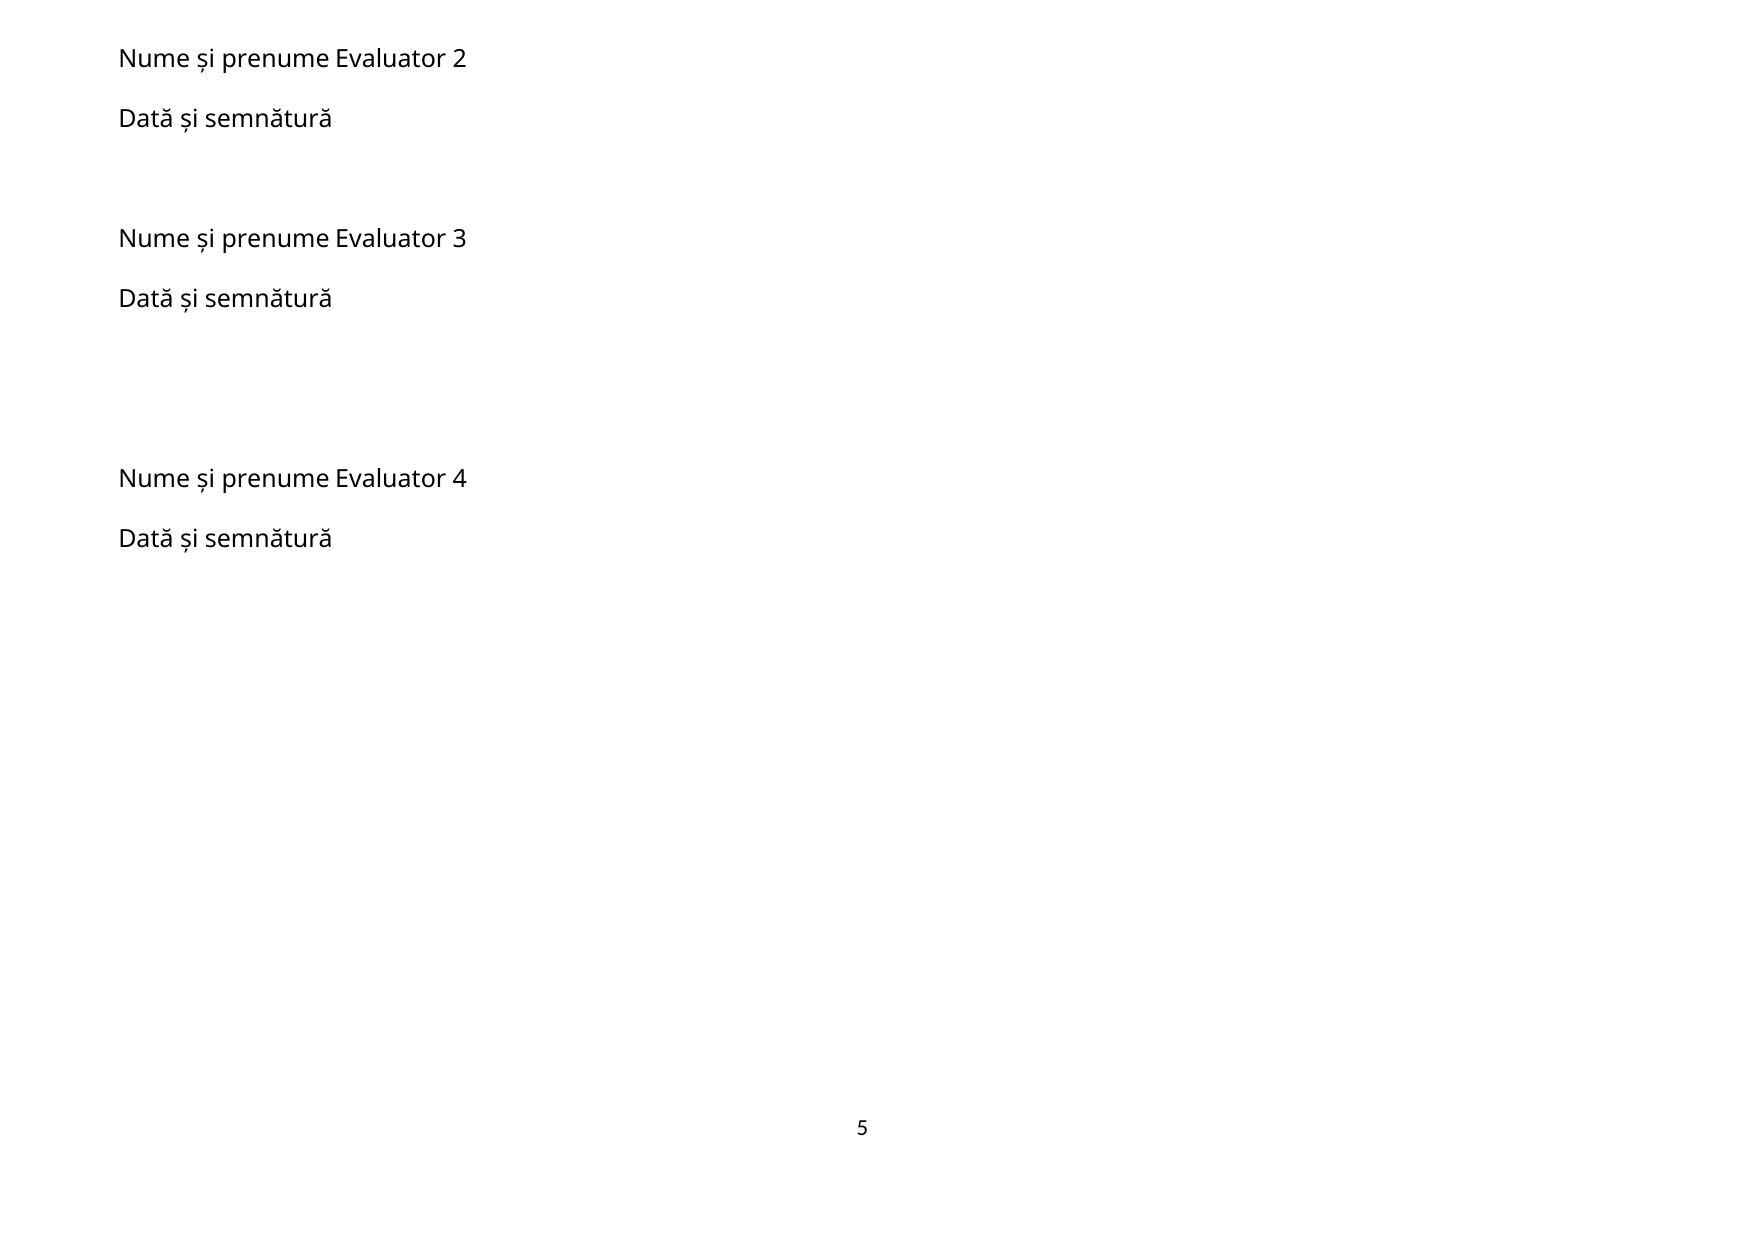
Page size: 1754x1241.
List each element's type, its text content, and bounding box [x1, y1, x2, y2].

text Dată și semnătură [118, 101, 1606, 135]
text Nume și prenume Evaluator 4 [118, 461, 1606, 495]
text Dată și semnătură [118, 281, 1606, 315]
text Dată și semnătură [118, 521, 1606, 555]
text Nume și prenume Evaluator 2 [118, 41, 1606, 75]
text Nume și prenume Evaluator 3 [118, 221, 1606, 255]
